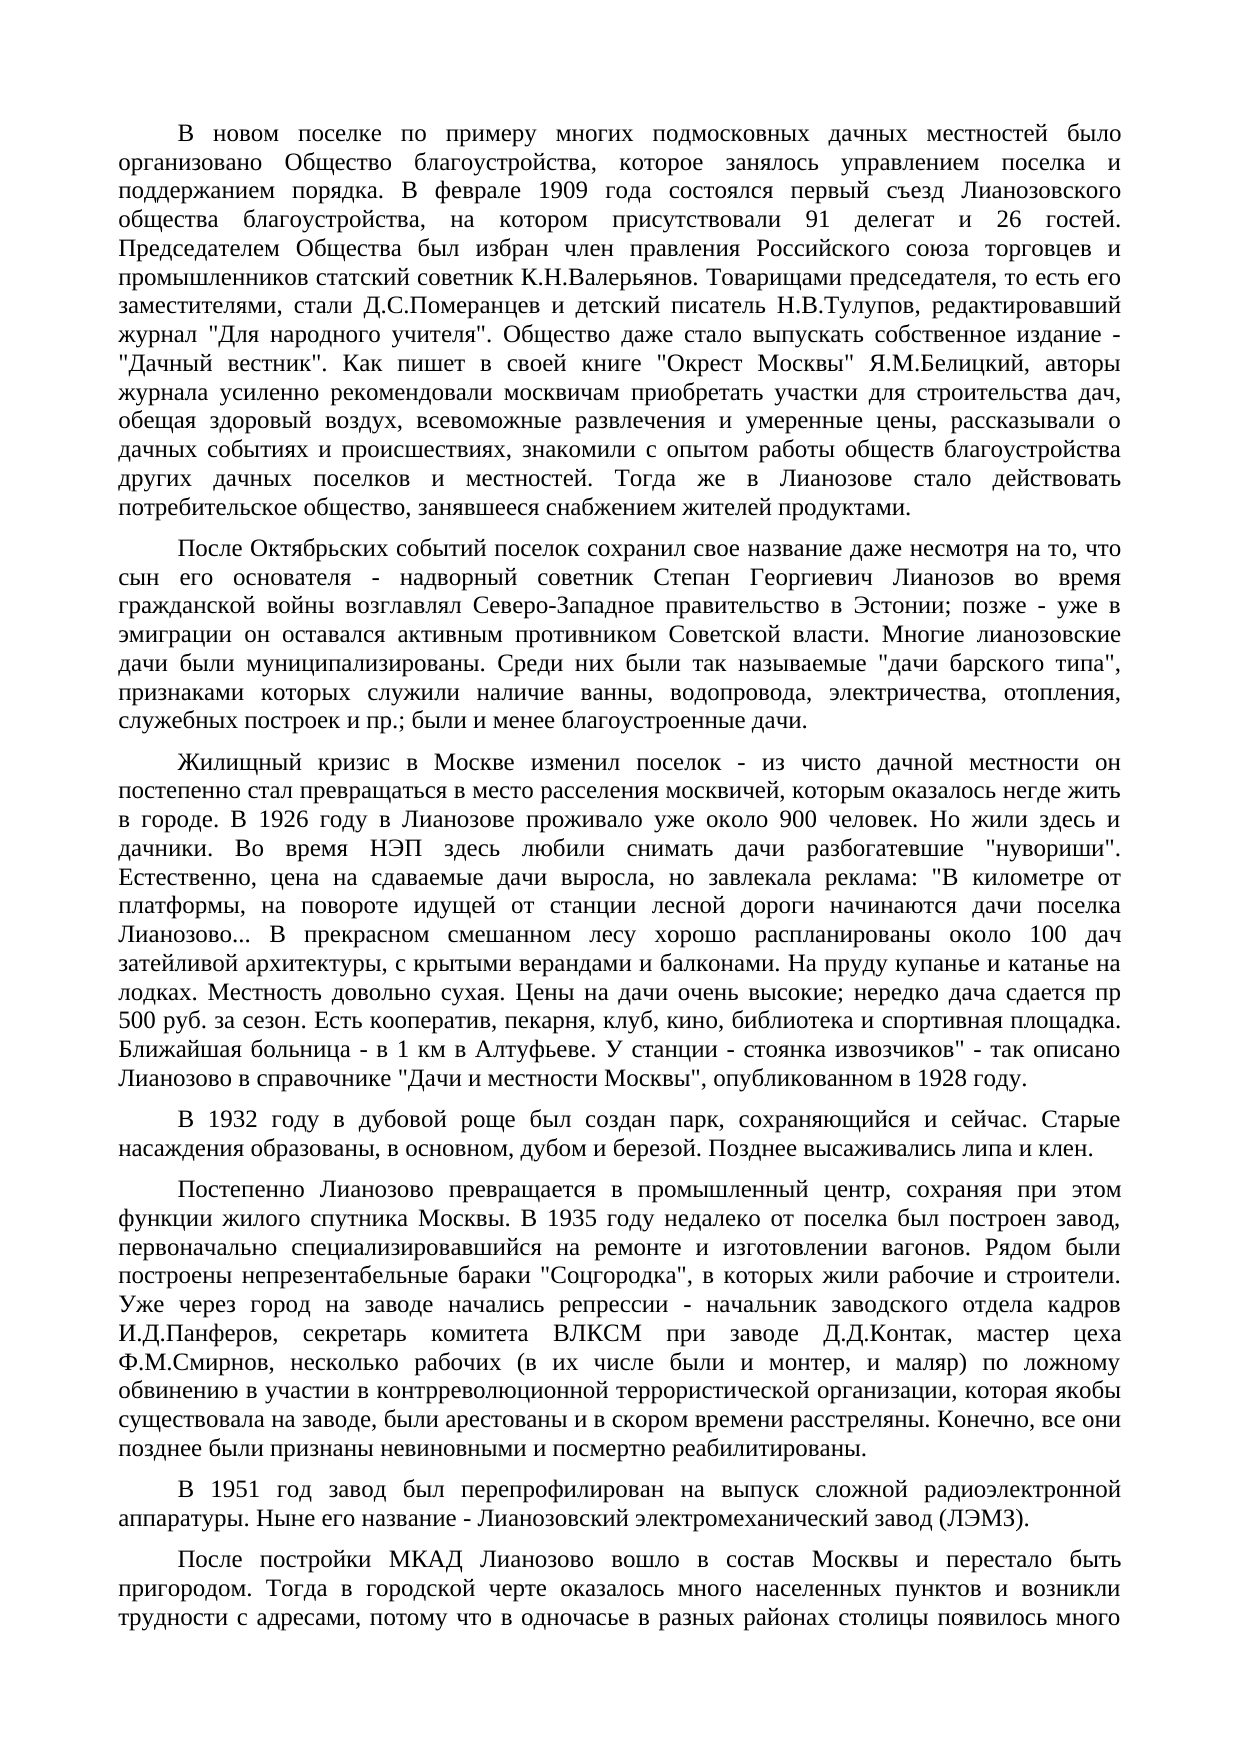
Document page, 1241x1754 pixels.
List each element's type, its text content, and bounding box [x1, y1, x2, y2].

text После Октябрьских событий поселок сохранил свое название даже несмотря на то, что сын его основателя - надворный советник Степан Георгиевич Лианозов во время гражданской войны возглавлял Северо-Западное правительство в Эстонии; позже - уже в эмиграции он оставался активным противником Советской власти. Многие лианозовские дачи были муниципализированы. Среди них были так называемые "дачи барского типа", признаками которых служили наличие ванны, водопровода, электричества, отопления, служебных построек и пр.; были и менее благоустроенные дачи. [118, 533, 1122, 734]
text В 1951 год завод был перепрофилирован на выпуск сложной радиоэлектронной аппаратуры. Ныне его название - Лианозовский электромеханический завод (ЛЭМЗ). [118, 1474, 1122, 1532]
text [118, 1544, 1122, 1631]
text Постепенно Лианозово превращается в промышленный центр, сохраняя при этом функции жилого спутника Москвы. В 1935 году недалеко от поселка был построен завод, первоначально специализировавшийся на ремонте и изготовлении вагонов. Рядом были построены непрезентабельные бараки "Соцгородка", в которых жили рабочие и строители. Уже через город на заводе начались репрессии - начальник заводского отдела кадров И.Д.Панферов, секретарь комитета ВЛКСМ при заводе Д.Д.Контак, мастер цеха Ф.М.Смирнов, несколько рабочих (в их числе были и монтер, и маляр) по ложному обвинению в участии в контрреволюционной террористической организации, которая якобы существовала на заводе, были арестованы и в скором времени расстреляны. Конечно, все они позднее были признаны невиновными и посмертно реабилитированы. [118, 1174, 1122, 1462]
text В новом поселке по примеру многих подмосковных дачных местностей было организовано Общество благоустройства, которое занялось управлением поселка и поддержанием порядка. В феврале 1909 года состоялся первый съезд Лианозовского общества благоустройства, на котором присутствовали 91 делегат и 26 гостей. Председателем Общества был избран член правления Российского союза торговцев и промышленников статский советник К.Н.Валерьянов. Товарищами председателя, то есть его заместителями, стали Д.С.Померанцев и детский писатель Н.В.Тулупов, редактировавший журнал "Для народного учителя". Общество даже стало выпускать собственное издание - "Дачный вестник". Как пишет в своей книге "Окрест Москвы" Я.М.Белицкий, авторы журнала усиленно рекомендовали москвичам приобретать участки для строительства дач, обещая здоровый воздух, всевоможные развлечения и умеренные цены, рассказывали о дачных событиях и происшествиях, знакомили с опытом работы обществ благоустройства других дачных поселков и местностей. Тогда же в Лианозове стало действовать потребительское общество, занявшееся снабжением жителей продуктами. [118, 118, 1122, 521]
text В 1932 году в дубовой роще был создан парк, сохраняющийся и сейчас. Старые насаждения образованы, в основном, дубом и березой. Позднее высаживались липа и клен. [118, 1104, 1122, 1162]
text Жилищный кризис в Москве изменил поселок - из чисто дачной местности он постепенно стал превращаться в место расселения москвичей, которым оказалось негде жить в городе. В 1926 году в Лианозове проживало уже около 900 человек. Но жили здесь и дачники. Во время НЭП здесь любили снимать дачи разбогатевшие "нувориши". Естественно, цена на сдаваемые дачи выросла, но завлекала реклама: "В километре от платформы, на повороте идущей от станции лесной дороги начинаются дачи поселка Лианозово... В прекрасном смешанном лесу хорошо распланированы около 100 дач затейливой архитектуры, с крытыми верандами и балконами. На пруду купанье и катанье на лодках. Местность довольно сухая. Цены на дачи очень высокие; нередко дача сдается пр 500 руб. за сезон. Есть кооператив, пекарня, клуб, кино, библиотека и спортивная площадка. Ближайшая больница - в 1 км в Алтуфьеве. У станции - стоянка извозчиков" - так описано Лианозово в справочнике "Дачи и местности Москвы", опубликованном в 1928 году. [118, 747, 1122, 1092]
